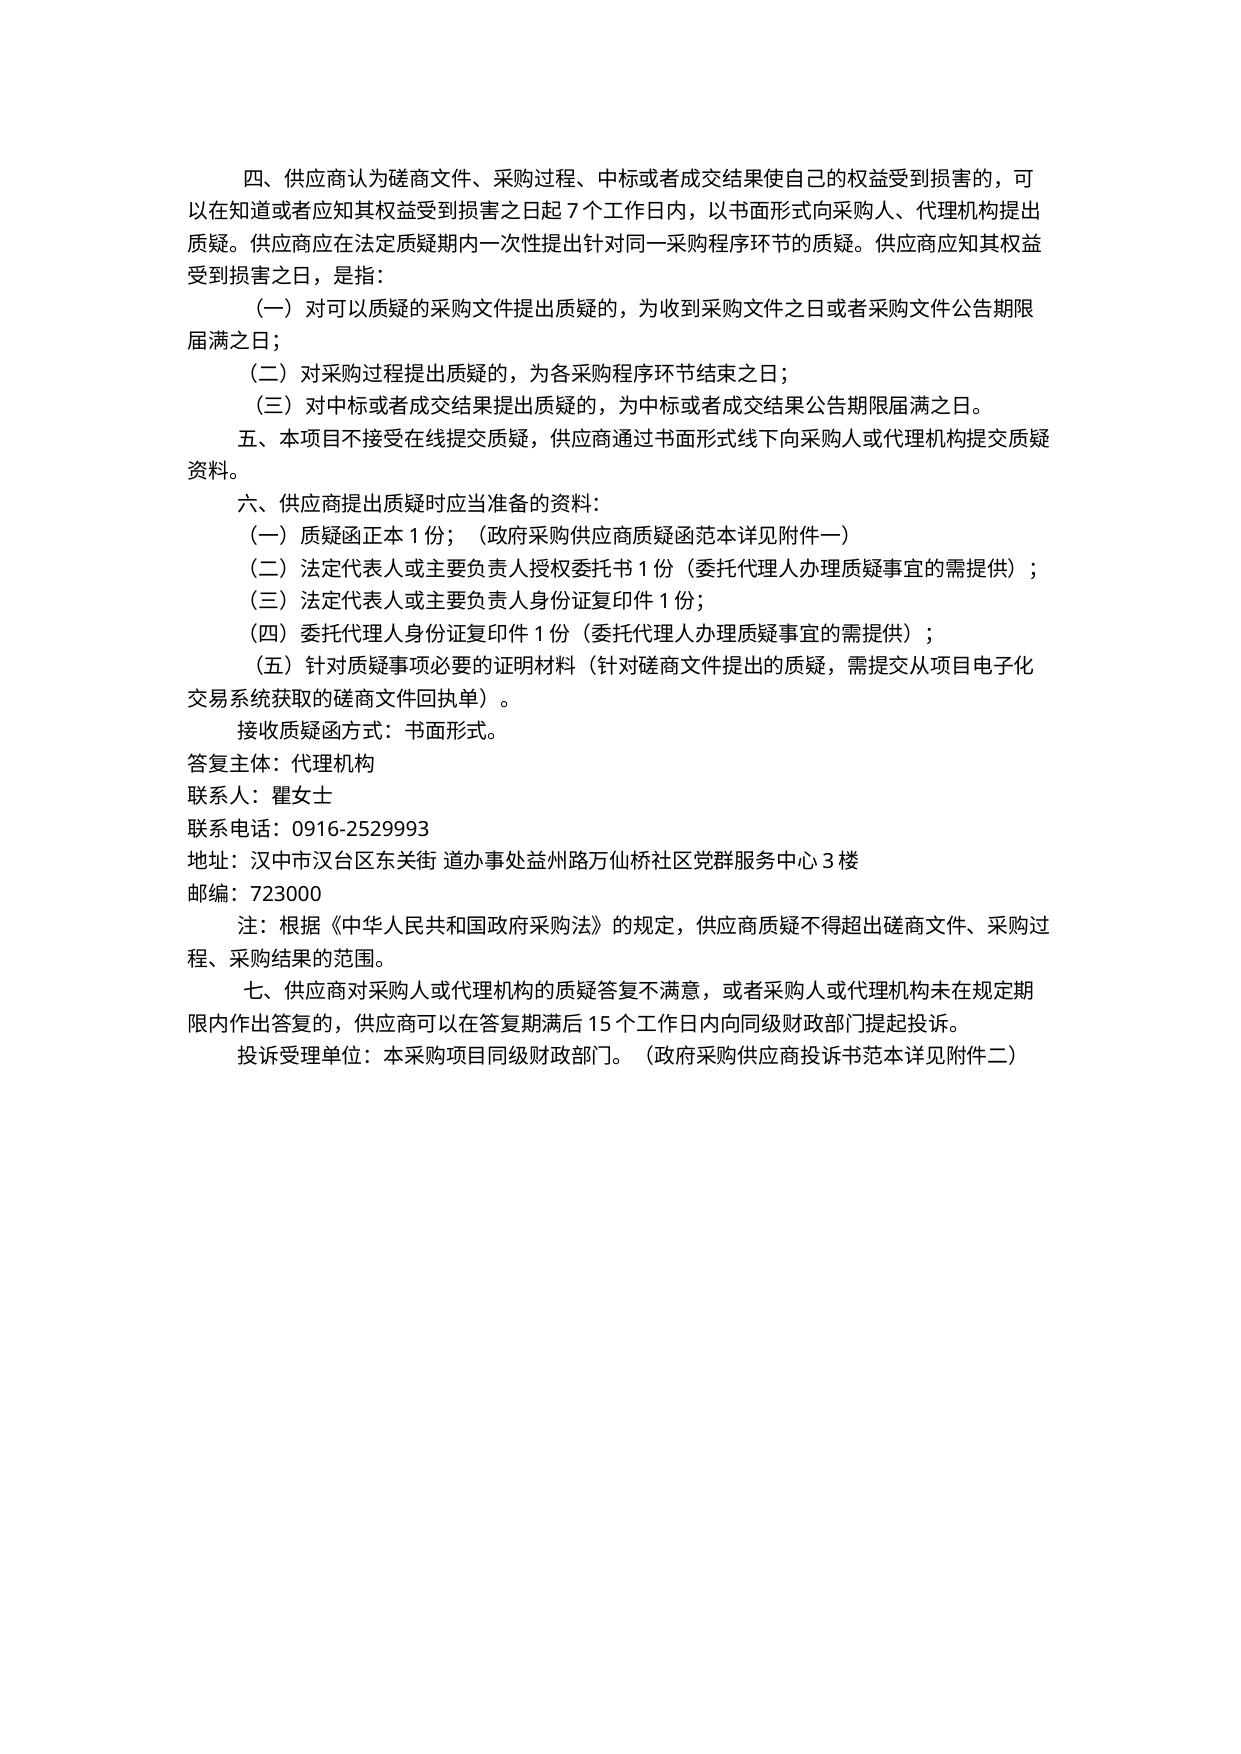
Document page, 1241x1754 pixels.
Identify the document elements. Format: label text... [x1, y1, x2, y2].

text （一）对可以质疑的采购文件提出质疑的，为收到采购文件之日或者采购文件公告期限届满之日； [187, 292, 1053, 357]
text 邮编：723000 [187, 877, 1053, 909]
text 地址：汉中市汉台区东关街 道办事处益州路万仙桥社区党群服务中心3楼 [187, 844, 1053, 877]
text （三）对中标或者成交结果提出质疑的，为中标或者成交结果公告期限届满之日。 [187, 389, 1053, 422]
text 答复主体：代理机构 [187, 747, 1053, 779]
text （四）委托代理人身份证复印件1份（委托代理人办理质疑事宜的需提供）； [187, 617, 1053, 649]
text 注：根据《中华人民共和国政府采购法》的规定，供应商质疑不得超出磋商文件、采购过程、采购结果的范围。 [187, 909, 1053, 974]
text （二）对采购过程提出质疑的，为各采购程序环节结束之日； [187, 357, 1053, 389]
text （一）质疑函正本1份；（政府采购供应商质疑函范本详见附件一） [187, 519, 1053, 552]
text 五、本项目不接受在线提交质疑，供应商通过书面形式线下向采购人或代理机构提交质疑资料。 [187, 422, 1053, 487]
text （二）法定代表人或主要负责人授权委托书1份（委托代理人办理质疑事宜的需提供）； [187, 552, 1053, 584]
text （五）针对质疑事项必要的证明材料（针对磋商文件提出的质疑，需提交从项目电子化交易系统获取的磋商文件回执单）。 [187, 649, 1053, 714]
text 四、供应商认为磋商文件、采购过程、中标或者成交结果使自己的权益受到损害的，可以在知道或者应知其权益受到损害之日起7个工作日内，以书面形式向采购人、代理机构提出质疑。供应商应在法定质疑期内一次性提出针对同一采购程序环节的质疑。供应商应知其权益受到损害之日，是指： [187, 162, 1053, 292]
text 接收质疑函方式：书面形式。 [187, 714, 1053, 747]
text （三）法定代表人或主要负责人身份证复印件1份； [187, 584, 1053, 617]
text 七、供应商对采购人或代理机构的质疑答复不满意，或者采购人或代理机构未在规定期限内作出答复的，供应商可以在答复期满后15个工作日内向同级财政部门提起投诉。 [187, 974, 1053, 1039]
text 投诉受理单位：本采购项目同级财政部门。（政府采购供应商投诉书范本详见附件二） [187, 1039, 1053, 1072]
text 六、供应商提出质疑时应当准备的资料： [187, 487, 1053, 519]
text 联系电话：0916-2529993 [187, 812, 1053, 844]
text 联系人：瞿女士 [187, 779, 1053, 812]
